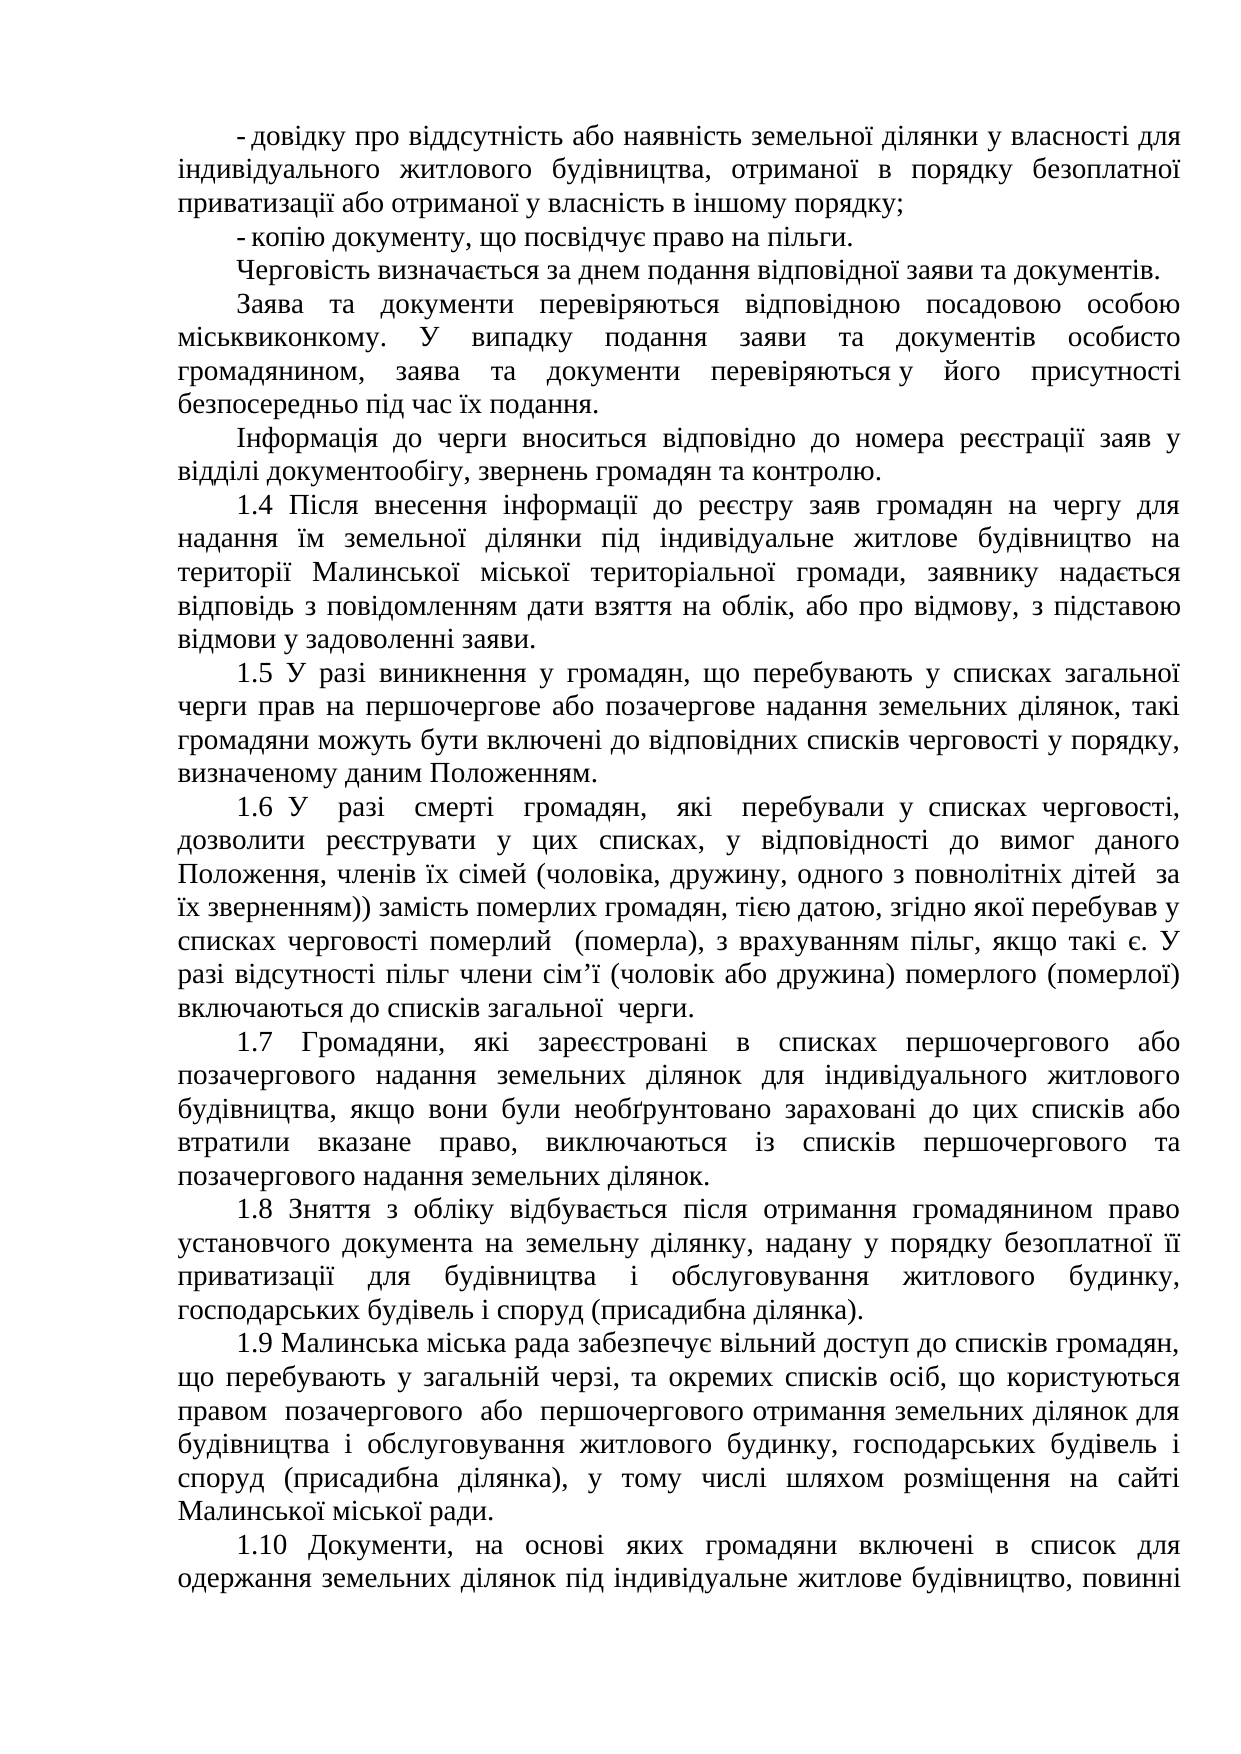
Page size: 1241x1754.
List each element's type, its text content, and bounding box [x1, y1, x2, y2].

text 1.6 У разі смерті громадян, які перебували у списках черговості, дозволити реєструвати у цих списках, у відповідності до вимог даного Положення, членів їх сімей (чоловіка, дружину, одного з повнолітніх дітей за їх зверненням)) замість померлих громадян, тією датою, згідно якої перебував у списках черговості померлий (померла), з врахуванням пільг, якщо такі є. У разі відсутності пільг члени сім’ї (чоловік або дружина) померлого (померлої) включаються до списків загальної черги. [177, 789, 1181, 1024]
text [177, 1527, 1181, 1594]
text 1.5 У разі виникнення у громадян, що перебувають у списках загальної черги прав на першочергове або позачергове надання земельних ділянок, такі громадяни можуть бути включені до відповідних списків черговості у порядку, визначеному даним Положенням. [177, 655, 1181, 789]
text Інформація до черги вноситься відповідно до номера реєстрації заяв у відділі документообігу, звернень громадян та контролю. [177, 420, 1181, 487]
text 1.4 Після внесення інформації до реєстру заяв громадян на чергу для надання їм земельної ділянки під індивідуальне житлове будівництво на території Малинської міської територіальної громади, заявнику надається відповідь з повідомленням дати взяття на облік, або про відмову, з підставою відмови у задоволенні заяви. [177, 487, 1181, 655]
text 1.8 Зняття з обліку відбувається після отримання громадянином право установчого документа на земельну ділянку, надану у порядку безоплатної її приватизації для будівництва і обслуговування житлового будинку, господарських будівель і споруд (присадибна ділянка). [177, 1191, 1181, 1326]
text 1.7 Громадяни, які зареєстровані в списках першочергового або позачергового надання земельних ділянок для індивідуального житлового будівництва, якщо вони були необґрунтовано зараховані до цих списків або втратили вказане право, виключаються із списків першочергового та позачергового надання земельних ділянок. [177, 1024, 1181, 1191]
list довідку про віддсутнiсть або наявнiсть земельної дiлянки у власностi для iндивiдуального житлового будiвництва, отриманої в порядку безоплатної приватизацiї або отриманої у власнiсть в iншому порядку; [177, 118, 1181, 219]
text Черговість визначається за днем подання відповідної заяви та документів. [177, 252, 1181, 286]
text Заява та документи перевіряються відповідною посадовою особою міськвиконкому. У випадку подання заяви та документів особисто громадянином, заява та документи перевіряються у його присутності безпосередньо під час їх подання. [177, 286, 1181, 420]
list копію документу, що посвідчує право на пільги. [177, 219, 1181, 252]
text 1.9 Малинська міська рада забезпечує вільний доступ до списків громадян, що перебувають у загальній черзі, та окремих списків осіб, що користуються правом позачергового або першочергового отримання земельних ділянок для будівництва і обслуговування житлового будинку, господарських будівель і споруд (присадибна ділянка), у тому числі шляхом розміщення на сайті Малинської міської ради. [177, 1326, 1181, 1527]
